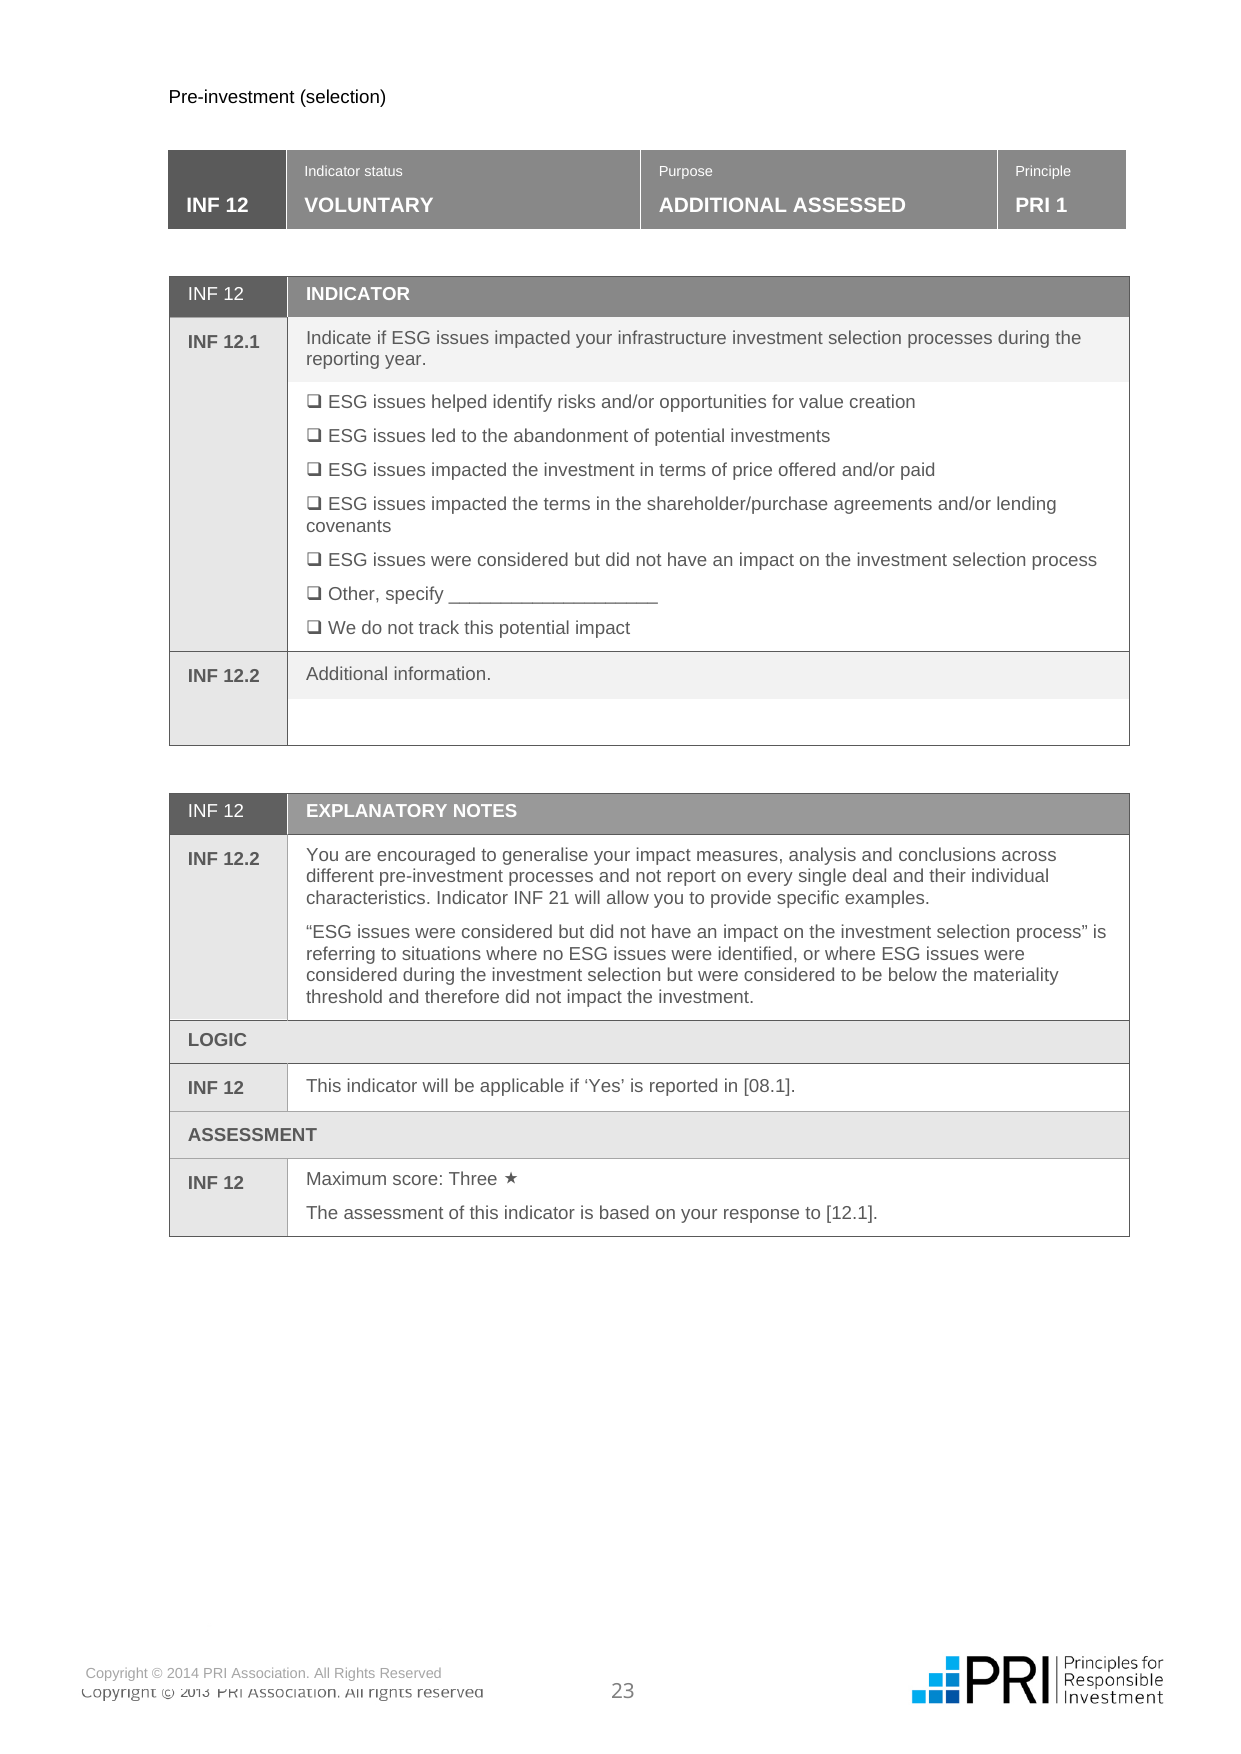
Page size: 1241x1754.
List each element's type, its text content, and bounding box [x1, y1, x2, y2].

table_cell INF 12 [168, 186, 286, 229]
table_cell VOLUNTARY [287, 186, 640, 229]
table_cell ASSESSMENT [170, 1112, 1129, 1158]
table_cell This indicator will be applicable if ‘Yes’ is reported in [08.1]. [288, 1064, 1129, 1111]
table_cell ESG issues helped identify risks and/or opportunities for value creation ESG issues led to the abandonment of potential investments ESG issues impacted the investment in terms of price offered and/or paid ESG issues impacted the terms in the shareholder/purchase agreements and/or lending covenants ESG issues were considered but did not have an impact on the investment selection process Other, specify ____________________ We do not track this potential impact [288, 382, 1129, 651]
table_header Principle [998, 150, 1126, 186]
table_header INF 12 [170, 277, 287, 317]
table_cell INF 12 [170, 1159, 287, 1236]
table_header INF 12 [170, 794, 287, 834]
table_cell Additional information. [288, 652, 1129, 699]
table_cell You are encouraged to generalise your impact measures, analysis and conclusions across different pre-investment processes and not report on every single deal and their individual characteristics. Indicator INF 21 will allow you to provide specific examples. “ESG issues were considered but did not have an impact on the investment selection process” is referring to situations where no ESG issues were identified, or where ESG issues were considered during the investment selection but were considered to be below the materiality threshold and therefore did not impact the investment. [288, 835, 1129, 1019]
table_header Indicator status [287, 150, 640, 186]
table_cell [170, 382, 287, 651]
table_header Purpose [641, 150, 997, 186]
table_header [168, 150, 286, 186]
table_cell ADDITIONAL ASSESSED [641, 186, 997, 229]
table_cell Maximum score: Three The assessment of this indicator is based on your response to [12.1]. [288, 1159, 1129, 1236]
table_cell INF 12.2 [170, 835, 287, 1019]
table_cell INF 12.2 [170, 652, 287, 699]
picture [0, 1560, 1241, 1754]
table_cell PRI 1 [998, 186, 1126, 229]
table_cell [288, 699, 1129, 745]
table_header EXPLANATORY NOTES [288, 794, 1129, 834]
table_cell [170, 699, 287, 745]
table_header INDICATOR [288, 277, 1129, 317]
table_cell INF 12.1 [170, 318, 287, 382]
table_cell LOGIC [170, 1021, 1129, 1063]
table_cell INF 12 [170, 1064, 287, 1111]
table_cell Indicate if ESG issues impacted your infrastructure investment selection processes during the reporting year. [288, 317, 1129, 382]
